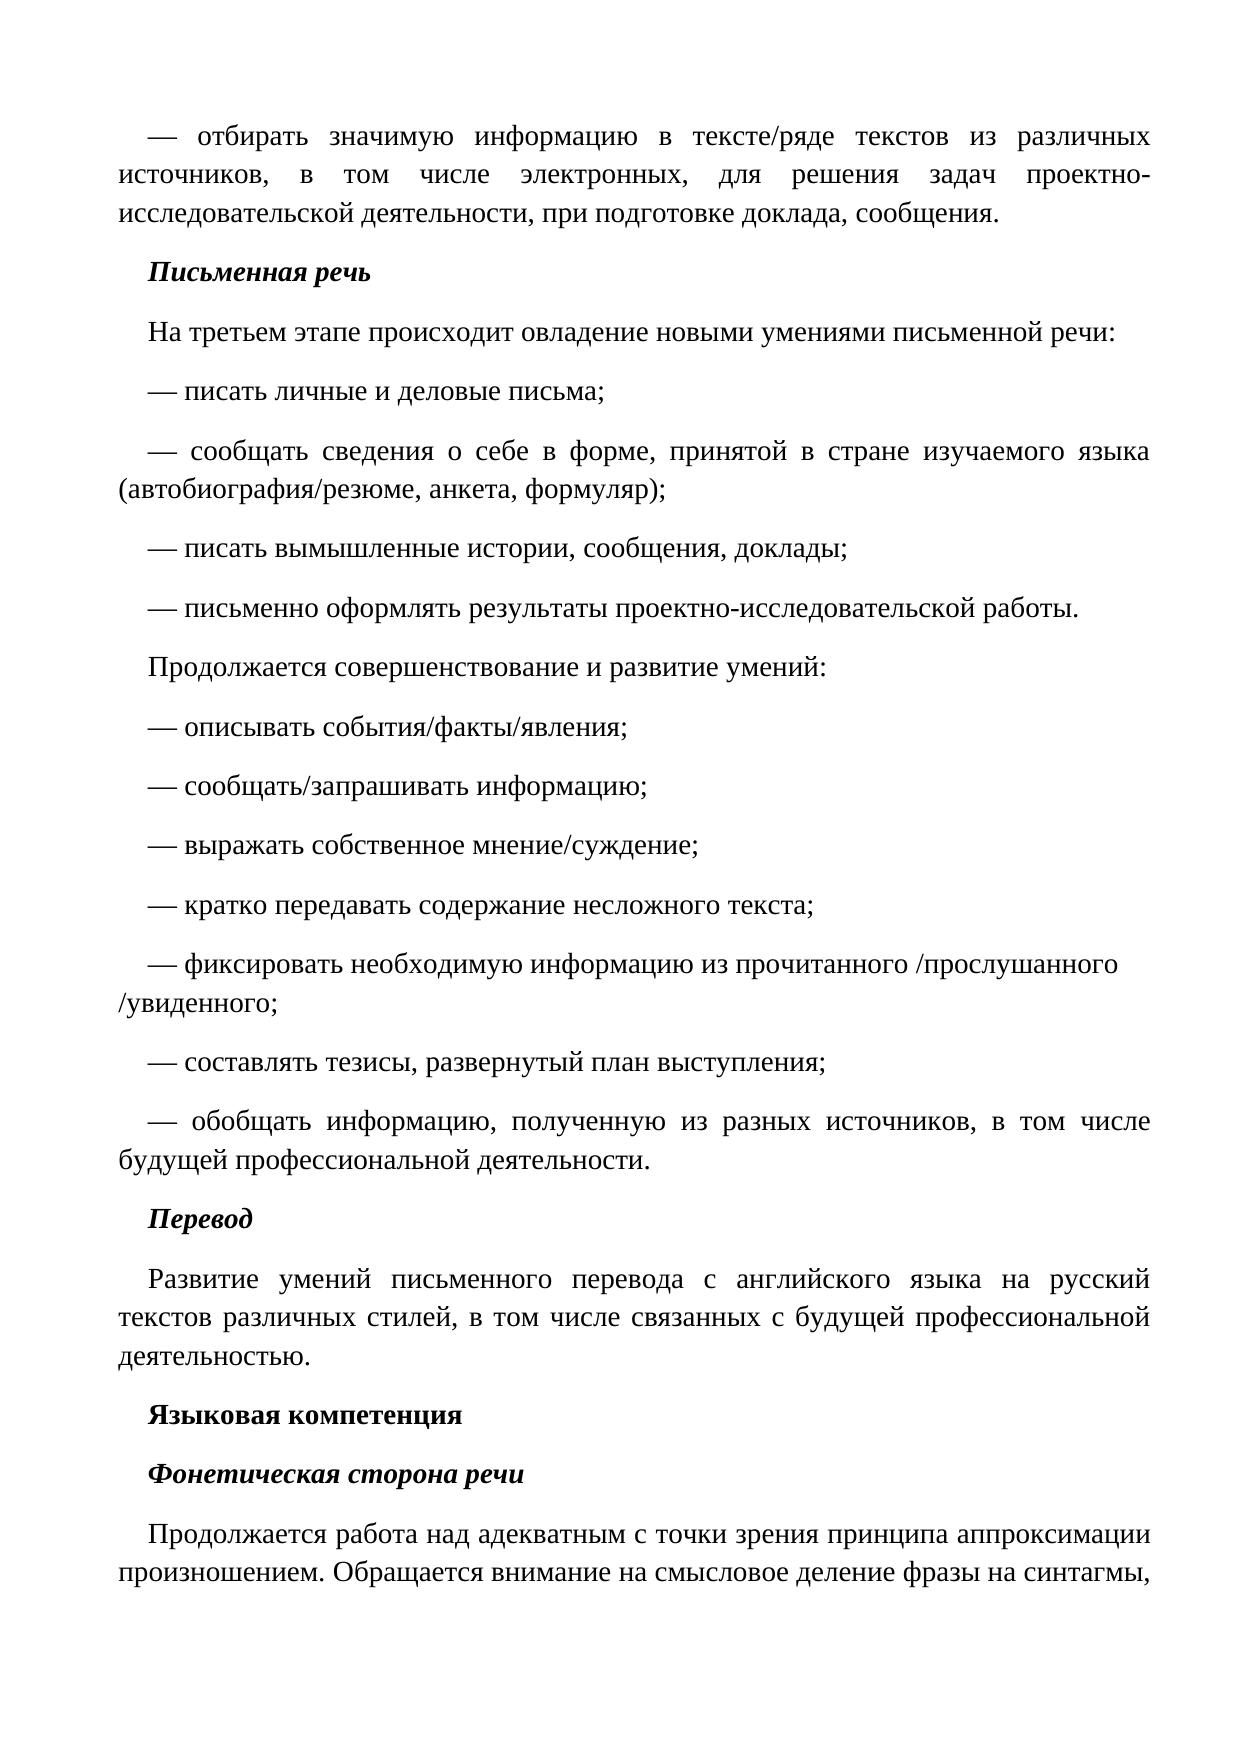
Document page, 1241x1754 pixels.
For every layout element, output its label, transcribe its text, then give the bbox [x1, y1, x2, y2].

text — сообщать сведения о себе в форме, принятой в стране изучаемого языка (автобиография/резюме, анкета, формуляр); [118, 433, 1152, 505]
text — описывать события/факты/явления; [118, 709, 1152, 742]
text — кратко передавать содержание несложного текста; [118, 887, 1152, 920]
text — составлять тезисы, развернутый план выступления; [118, 1044, 1152, 1078]
text — писать личные и деловые письма; [118, 373, 1152, 407]
text Языковая компетенция [118, 1397, 1152, 1431]
text На третьем этапе происходит овладение новыми умениями письменной речи: [118, 314, 1152, 347]
text — писать вымышленные истории, сообщения, доклады; [118, 531, 1152, 564]
text Перевод [118, 1201, 1152, 1235]
text Развитие умений письменного перевода с английского языка на русский текстов различных стилей, в том числе связанных с будущей профессиональной деятельностью. [118, 1261, 1152, 1371]
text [118, 1516, 1152, 1588]
text — фиксировать необходимую информацию из прочитанного /прослушанного /увиденного; [118, 946, 1152, 1018]
text Продолжается совершенствование и развитие умений: [118, 649, 1152, 683]
text Фонетическая сторона речи [118, 1457, 1152, 1490]
text — обобщать информацию, полученную из разных источников, в том числе будущей профессиональной деятельности. [118, 1103, 1152, 1176]
text — сообщать/запрашивать информацию; [118, 768, 1152, 802]
text Письменная речь [118, 254, 1152, 288]
text — письменно оформлять результаты проектно-исследовательской работы. [118, 590, 1152, 623]
text — отбирать значимую информацию в тексте/ряде текстов из различных источников, в том числе электронных, для решения задач проектно-исследовательской деятельности, при подготовке доклада, сообщения. [118, 118, 1152, 229]
text — выражать собственное мнение/суждение; [118, 827, 1152, 861]
